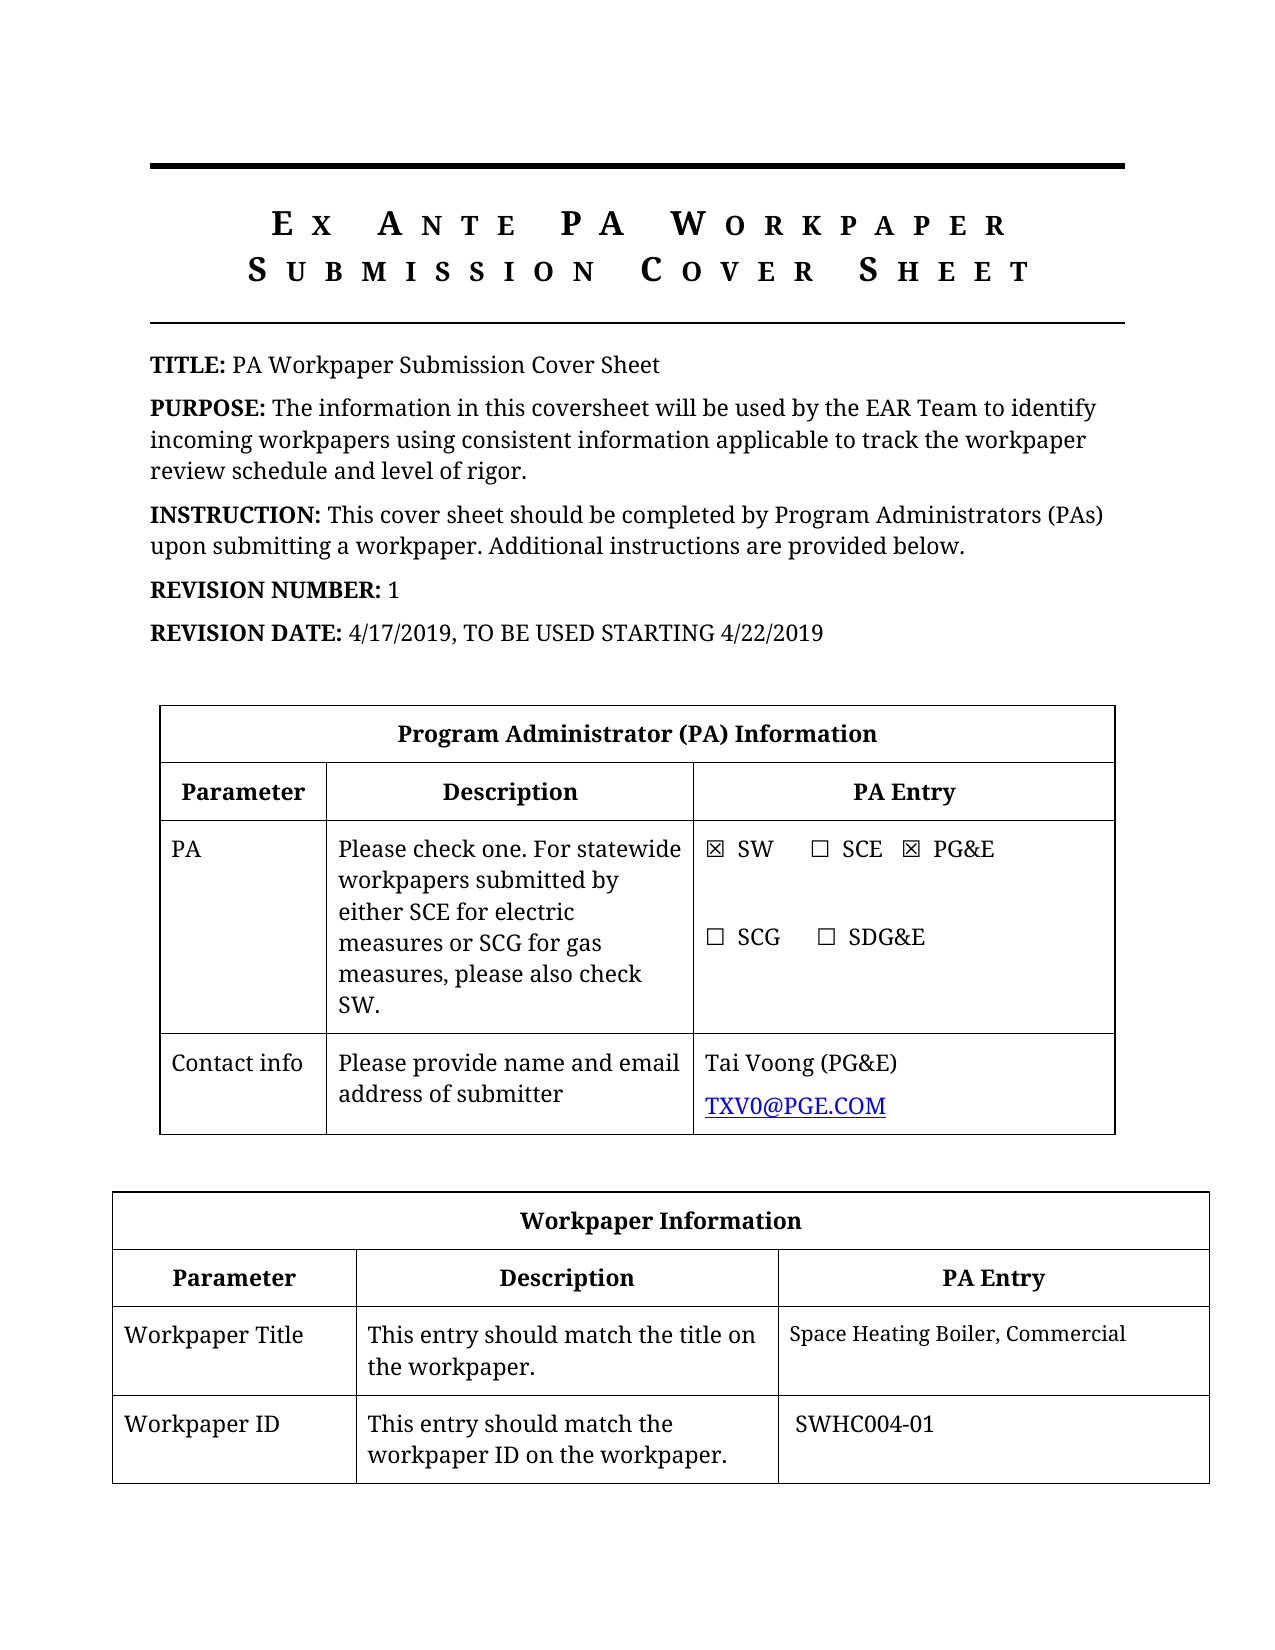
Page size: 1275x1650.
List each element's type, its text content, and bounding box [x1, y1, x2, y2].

table_cell Tai Voong (PG&E) TXV0@PGE.COM [694, 1034, 1114, 1134]
text INSTRUCTION: This cover sheet should be completed by Program Administrators (PAs) upon submitting a workpaper. Additional instructions are provided below. [150, 499, 1125, 561]
table_cell This entry should match the title on the workpaper. [357, 1307, 778, 1394]
table_cell Please provide name and email address of submitter [327, 1034, 693, 1134]
table_cell PA Entry [694, 763, 1114, 819]
table_cell Workpaper Title [113, 1307, 356, 1394]
table_cell This entry should match the workpaper ID on the workpaper. [357, 1396, 778, 1483]
table_cell PA [161, 821, 326, 1033]
table_cell Please check one. For statewide workpapers submitted by either SCE for electric measures or SCG for gas measures, please also check SW. [327, 821, 693, 1033]
text REVISION NUMBER: 1 [150, 574, 1125, 605]
table_header Program Administrator (PA) Information [161, 706, 1114, 762]
table_cell SWHC004-01 [779, 1396, 1209, 1483]
table_cell Description [357, 1250, 778, 1306]
text Purpose: The information in this coversheet will be used by the EAR Team to identify incoming workpapers using consistent information applicable to track the workpaper review schedule and level of rigor. [150, 392, 1125, 486]
table_cell Workpaper ID [113, 1396, 356, 1483]
table_cell Space Heating Boiler, Commercial [779, 1307, 1209, 1394]
table_cell PA Entry [779, 1250, 1209, 1306]
table_cell Description [327, 763, 693, 819]
table_cell Parameter [161, 763, 326, 819]
table_header Workpaper Information [113, 1193, 1209, 1249]
text Title: PA Workpaper Submission Cover Sheet [150, 349, 1125, 380]
table_cell Parameter [113, 1250, 356, 1306]
text REVISION DATE: 4/17/2019, to be used starting 4/22/2019 [150, 617, 1125, 649]
table_cell Contact info [161, 1034, 326, 1134]
text Ex Ante PA Workpaper Submission Cover Sheet [150, 169, 1125, 322]
table_cell SW SCE PG&E SCG SDG&E [694, 821, 1114, 1033]
